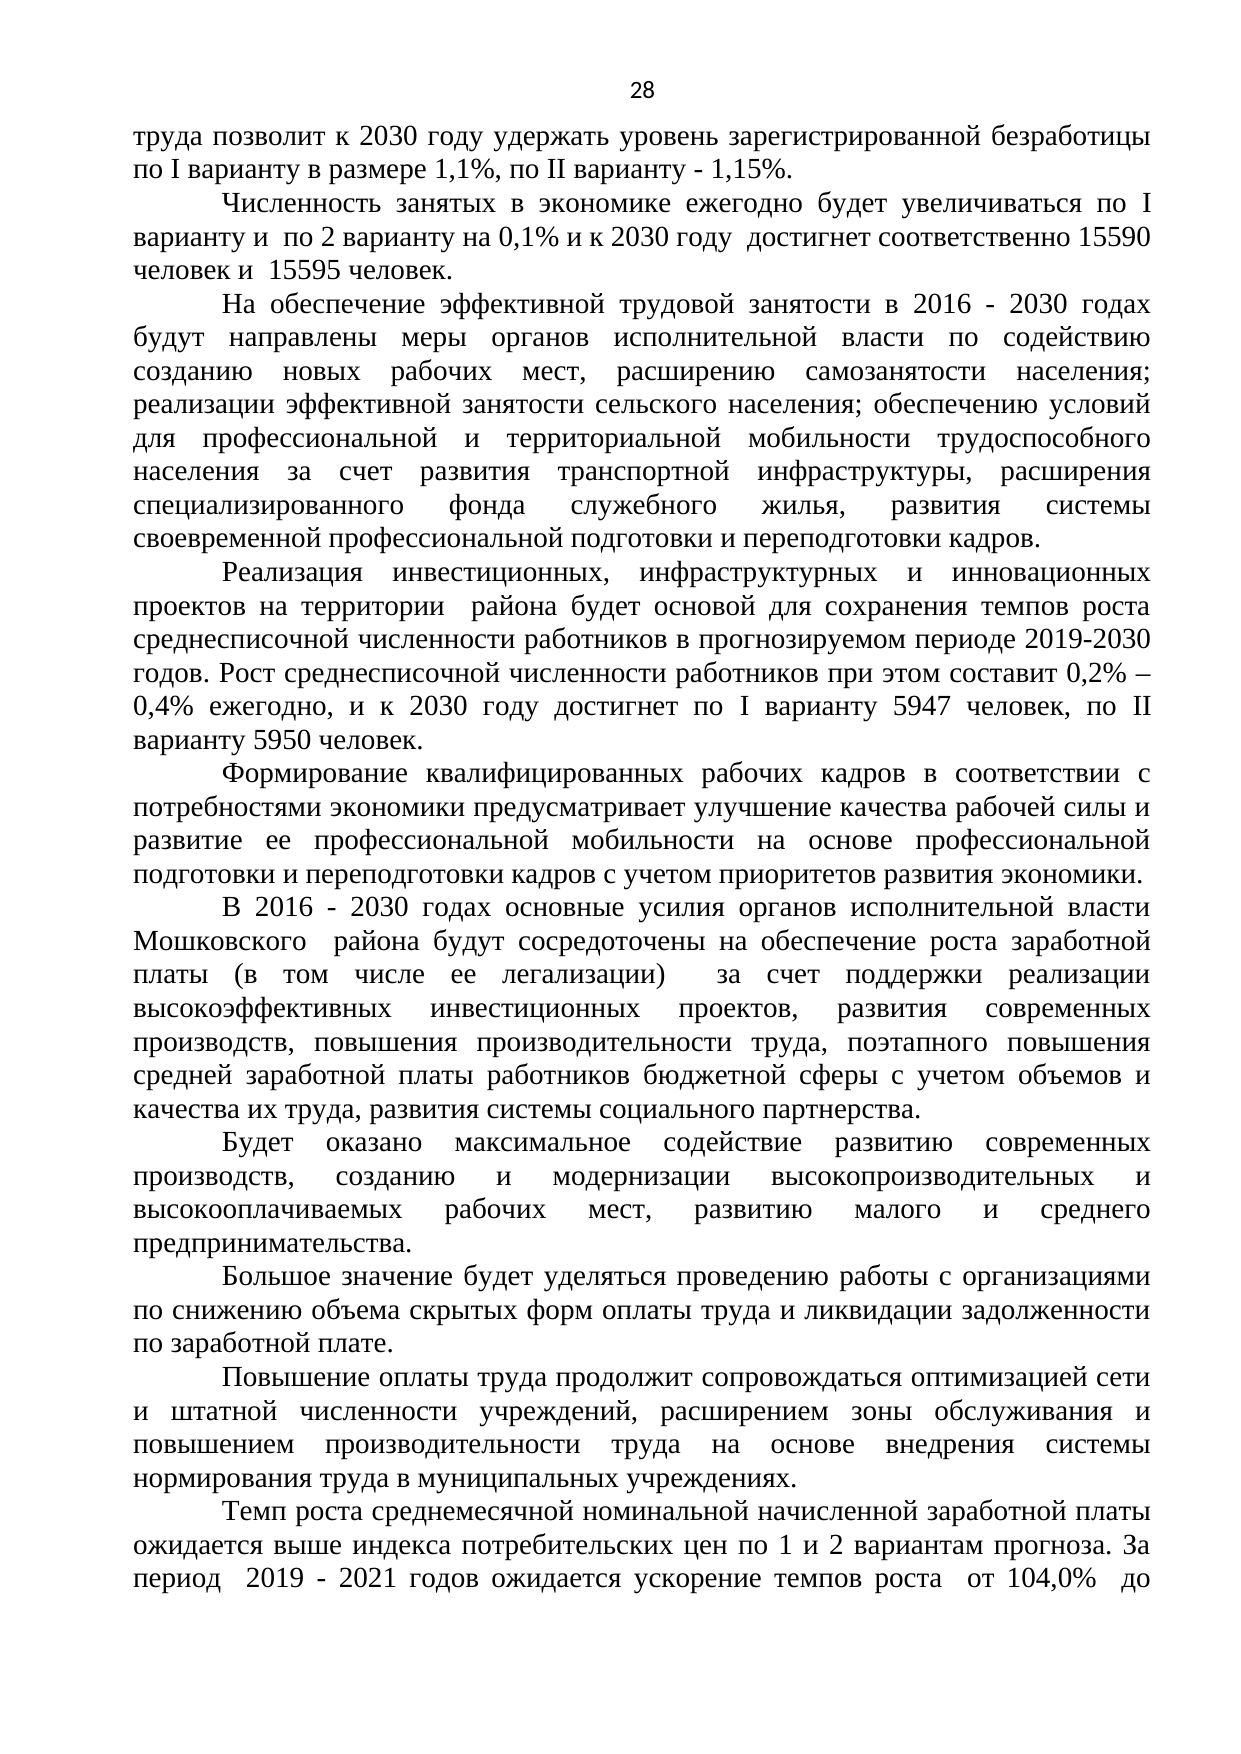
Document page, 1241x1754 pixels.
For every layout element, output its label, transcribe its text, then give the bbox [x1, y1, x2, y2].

text Повышение оплаты труда продолжит сопровождаться оптимизацией сети и штатной численности учреждений, расширением зоны обслуживания и повышением производительности труда на основе внедрения системы нормирования труда в муниципальных учреждениях. [133, 1359, 1152, 1493]
text Численность занятых в экономике ежегодно будет увеличиваться по I варианту и по 2 варианту на 0,1% и к 2030 году достигнет соответственно 15590 человек и 15595 человек. [133, 185, 1152, 286]
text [133, 118, 1152, 185]
text Большое значение будет уделяться проведению работы с организациями по снижению объема скрытых форм оплаты труда и ликвидации задолженности по заработной плате. [133, 1258, 1152, 1359]
text Будет оказано максимальное содействие развитию современных производств, созданию и модернизации высокопроизводительных и высокооплачиваемых рабочих мест, развитию малого и среднего предпринимательства. [133, 1124, 1152, 1258]
text В 2016 - 2030 годах основные усилия органов исполнительной власти Мошковского района будут сосредоточены на обеспечение роста заработной платы (в том числе ее легализации) за счет поддержки реализации высокоэффективных инвестиционных проектов, развития современных производств, повышения производительности труда, поэтапного повышения средней заработной платы работников бюджетной сферы с учетом объемов и качества их труда, развития системы социального партнерства. [133, 889, 1152, 1124]
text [133, 1493, 1152, 1594]
text Реализация инвестиционных, инфраструктурных и инновационных проектов на территории района будет основой для сохранения темпов роста среднесписочной численности работников в прогнозируемом периоде 2019-2030 годов. Рост среднесписочной численности работников при этом составит 0,2% – 0,4% ежегодно, и к 2030 году достигнет по I варианту 5947 человек, по II варианту 5950 человек. [133, 554, 1152, 755]
text Формирование квалифицированных рабочих кадров в соответствии с потребностями экономики предусматривает улучшение качества рабочей силы и развитие ее профессиональной мобильности на основе профессиональной подготовки и переподготовки кадров с учетом приоритетов развития экономики. [133, 755, 1152, 889]
text На обеспечение эффективной трудовой занятости в 2016 - 2030 годах будут направлены меры органов исполнительной власти по содействию созданию новых рабочих мест, расширению самозанятости населения; реализации эффективной занятости сельского населения; обеспечению условий для профессиональной и территориальной мобильности трудоспособного населения за счет развития транспортной инфраструктуры, расширения специализированного фонда служебного жилья, развития системы своевременной профессиональной подготовки и переподготовки кадров. [133, 286, 1152, 554]
